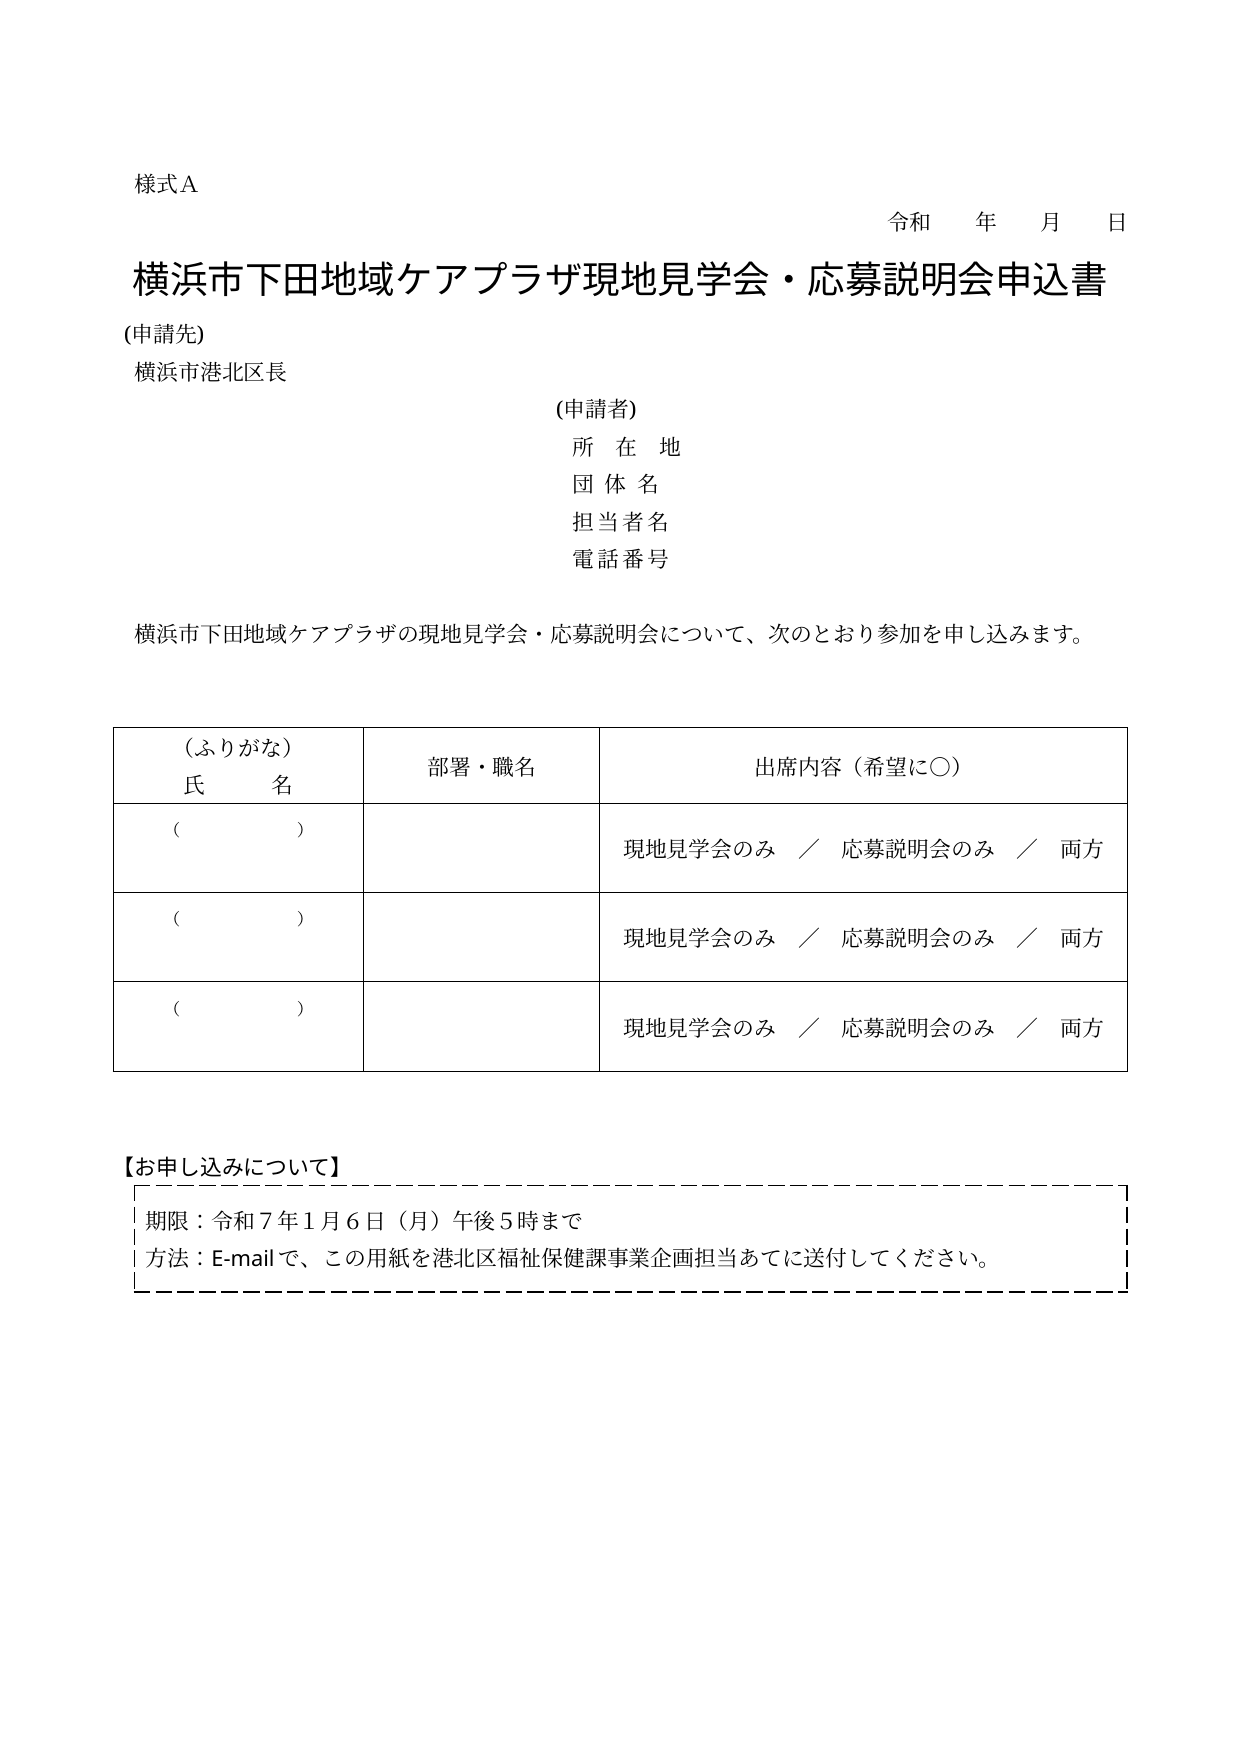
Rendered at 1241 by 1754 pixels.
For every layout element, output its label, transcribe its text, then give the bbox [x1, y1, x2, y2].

text 電話番号 [112, 539, 1128, 577]
table_cell 現地見学会のみ ／ 応募説明会のみ ／ 両方 [600, 982, 1127, 1071]
text (申請先) [112, 314, 1128, 352]
table_cell [364, 982, 599, 1071]
table_cell （ ） [114, 893, 363, 981]
text 団体名 [112, 464, 1128, 502]
table_cell 現地見学会のみ ／ 応募説明会のみ ／ 両方 [600, 804, 1127, 892]
table_header （ふりがな） 氏 名 [114, 728, 363, 803]
text 所 在 地 [112, 427, 1128, 464]
text 令和 年 月 日 [112, 202, 1128, 239]
text 様式Ａ [112, 164, 1128, 202]
table_header 出席内容（希望に○） [600, 728, 1127, 803]
table_cell （ ） [114, 982, 363, 1071]
table_cell [364, 804, 599, 892]
text 【お申し込みについて】 [112, 1147, 1130, 1185]
text 横浜市港北区長 [112, 352, 1128, 389]
table_header 期限：令和７年１月６日（月）午後５時まで 方法：E-mailで、この用紙を港北区福祉保健課事業企画担当あてに送付してください。 [134, 1185, 1127, 1291]
text 横浜市下田地域ケアプラザ現地見学会・応募説明会申込書 [112, 239, 1128, 314]
table_header 部署・職名 [364, 728, 599, 803]
text 担当者名 [112, 502, 1128, 539]
text (申請者) [112, 389, 1128, 427]
table_cell [364, 893, 599, 981]
table_cell （ ） [114, 804, 363, 892]
table_cell 現地見学会のみ ／ 応募説明会のみ ／ 両方 [600, 893, 1127, 981]
text 横浜市下田地域ケアプラザの現地見学会・応募説明会について、次のとおり参加を申し込みます。 [112, 614, 1117, 652]
